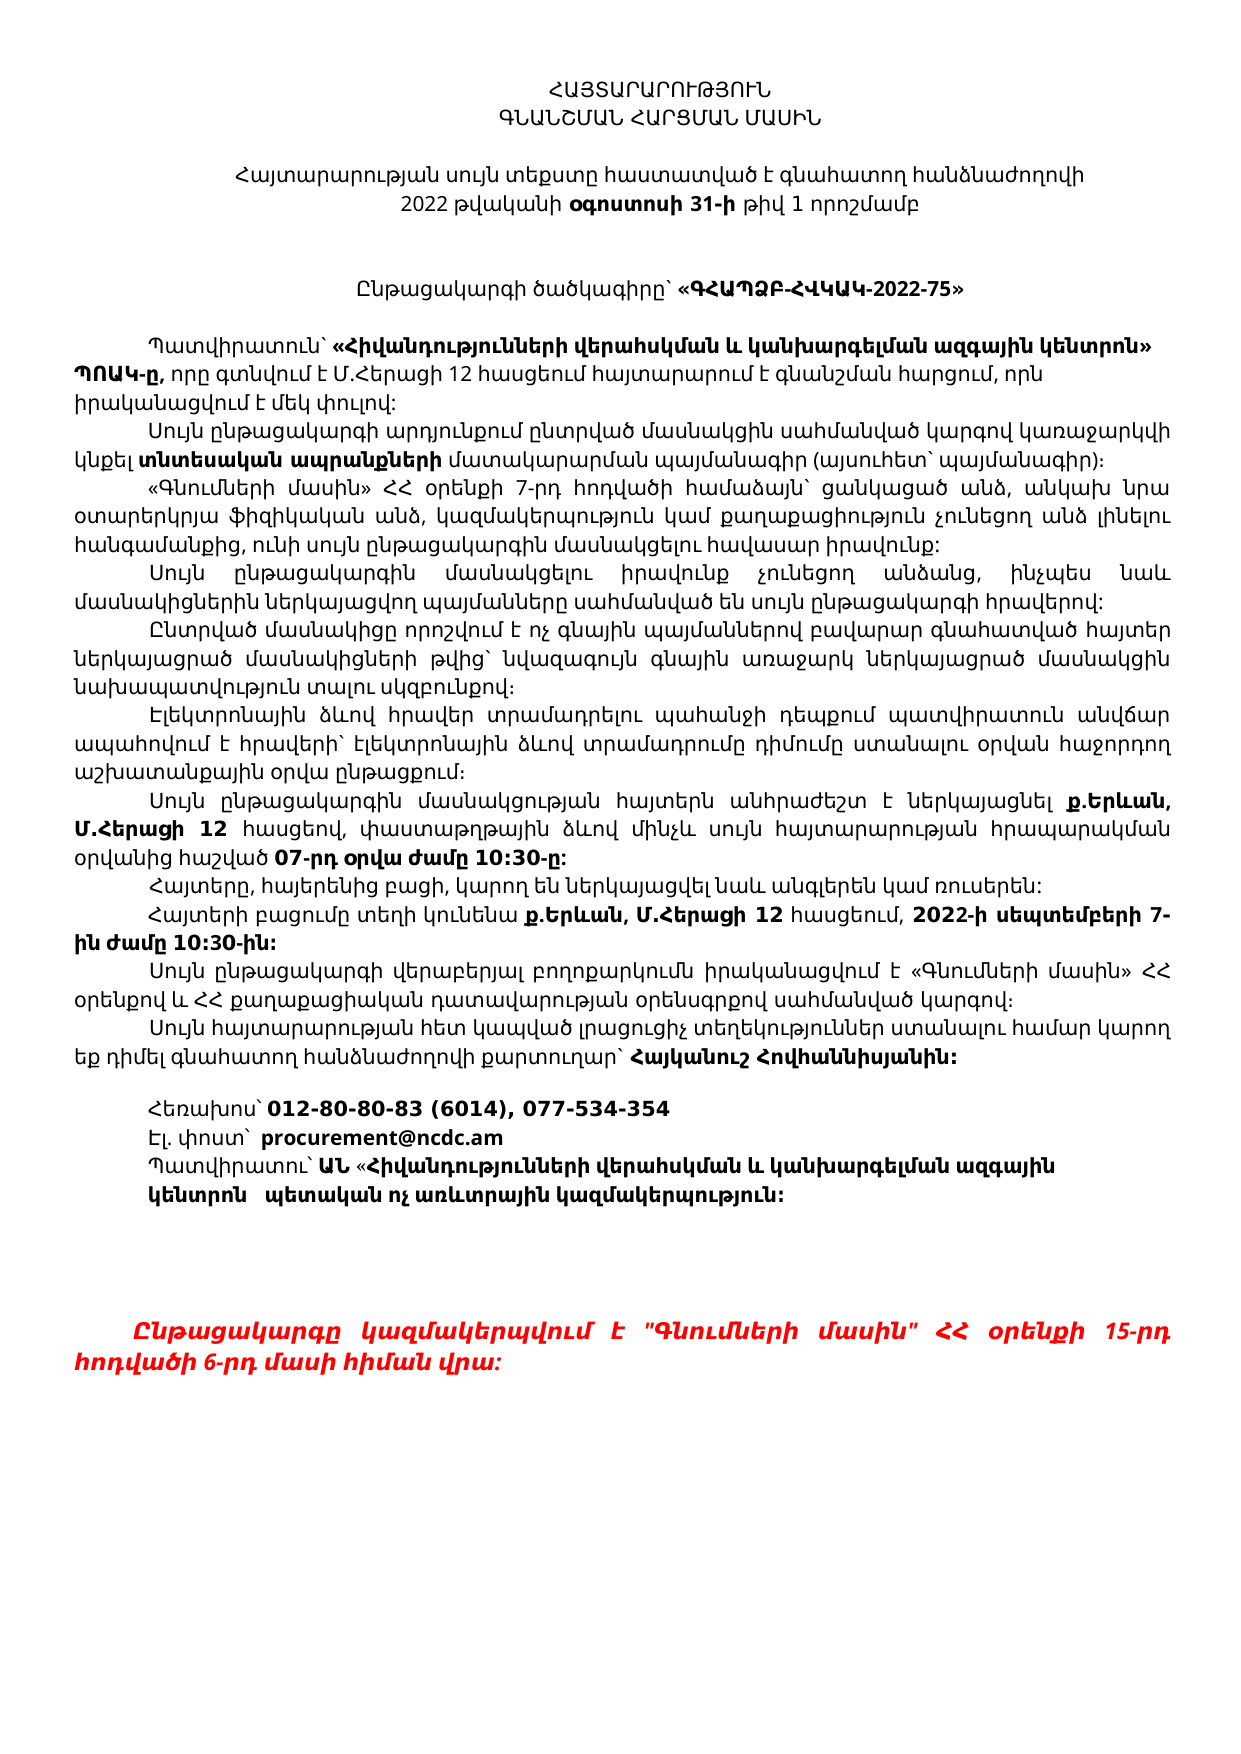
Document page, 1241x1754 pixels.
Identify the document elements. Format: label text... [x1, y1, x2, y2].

text Ընթացակարգի ծածկագիրը` «ԳՀԱՊՁԲ-ՀՎԿԱԿ-2022-75» [74, 274, 1171, 302]
text Ընթացակարգը կազմակերպվում է "Գնումների մասին" ՀՀ օրենքի 15-րդ հոդվածի 6-րդ մասի հիման վրա: [74, 1314, 1171, 1377]
text Սույն ընթացակարգի վերաբերյալ բողոքարկումն իրականացվում է «Գնումների մասին» ՀՀ օրենքով և ՀՀ քաղաքացիական դատավարության օրենսգրքով սահմանված կարգով։ [74, 957, 1171, 1013]
text Սույն ընթացակարգին մասնակցության հայտերն անհրաժեշտ է ներկայացնել ք.Երևան, Մ.Հերացի 12 հասցեով, փաստաթղթային ձևով մինչև սույն հայտարարության հրապարակման օրվանից հաշված 07-րդ օրվա ժամը 10:30-ը: [74, 786, 1171, 871]
text Պատվիրատուն` «Հիվանդությունների վերահսկման և կանխարգելման ազգային կենտրոն» ՊՈԱԿ-ը, որը գտնվում է Մ.Հերացի 12 հասցեում հայտարարում է գնանշման հարցում, որն իրականացվում է մեկ փուլով: [74, 331, 1171, 416]
text Հայտերը, հայերենից բացի, կարող են ներկայացվել նաև անգլերեն կամ ռուսերեն: [74, 871, 1171, 900]
text Ընտրված մասնակիցը որոշվում է ոչ գնային պայմաններով բավարար գնահատված հայտեր ներկայացրած մասնակիցների թվից` նվազագույն գնային առաջարկ ներկայացրած մասնակցին նախապատվություն տալու սկզբունքով։ [74, 615, 1171, 701]
text 2022 թվականի օգոստոսի 31-ի թիվ 1 որոշմամբ [74, 189, 1171, 217]
text ՀԱՅՏԱՐԱՐՈՒԹՅՈՒՆ [74, 75, 1171, 103]
text Հայտերի բացումը տեղի կունենա ք.Երևան, Մ.Հերացի 12 հասցեում, 2022-ի սեպտեմբերի 7-ին ժամը 10:30-ին։ [74, 900, 1171, 957]
text Հեռախոս՝ 012-80-80-83 (6014), 077-534-354 [148, 1094, 1171, 1123]
text «Գնումների մասին» ՀՀ օրենքի 7-րդ հոդվածի համաձայն` ցանկացած անձ, անկախ նրա օտարերկրյա ֆիզիկական անձ, կազմակերպություն կամ քաղաքացիություն չունեցող անձ լինելու հանգամանքից, ունի սույն ընթացակարգին մասնակցելու հավասար իրավունք: [74, 473, 1171, 558]
text Էլ. փոստ՝ procurement@ncdc.am [148, 1123, 1171, 1151]
text Պատվիրատու՝ ԱՆ Հիվանդությունների վերահսկման և կանխարգելման ազգային կենտրոն պետական ոչ առևտրային կազմակերպություն։ [148, 1151, 1171, 1208]
text ԳՆԱՆՇՄԱՆ ՀԱՐՑՄԱՆ ՄԱՍԻՆ [74, 103, 1171, 132]
text Սույն ընթացակարգի արդյունքում ընտրված մասնակցին սահմանված կարգով կառաջարկվի կնքել տնտեսական ապրանքների մատակարարման պայմանագիր (այսուհետ` պայմանագիր)։ [74, 416, 1171, 473]
text Հայտարարության սույն տեքստը հաստատված է գնահատող հանձնաժողովի [74, 160, 1171, 189]
text Էլեկտրոնային ձևով հրավեր տրամադրելու պահանջի դեպքում պատվիրատուն անվճար ապահովում է հրավերի` էլեկտրոնային ձևով տրամադրումը դիմումը ստանալու օրվան հաջորդող աշխատանքային օրվա ընթացքում։ [74, 701, 1171, 786]
text Սույն հայտարարության հետ կապված լրացուցիչ տեղեկություններ ստանալու համար կարող եք դիմել գնահատող հանձնաժողովի քարտուղար` Հայկանուշ Հովհաննիսյանին: [74, 1013, 1171, 1070]
text Սույն ընթացակարգին մասնակցելու իրավունք չունեցող անձանց, ինչպես նաև մասնակիցներին ներկայացվող պայմանները սահմանված են սույն ընթացակարգի հրավերով: [74, 558, 1171, 615]
